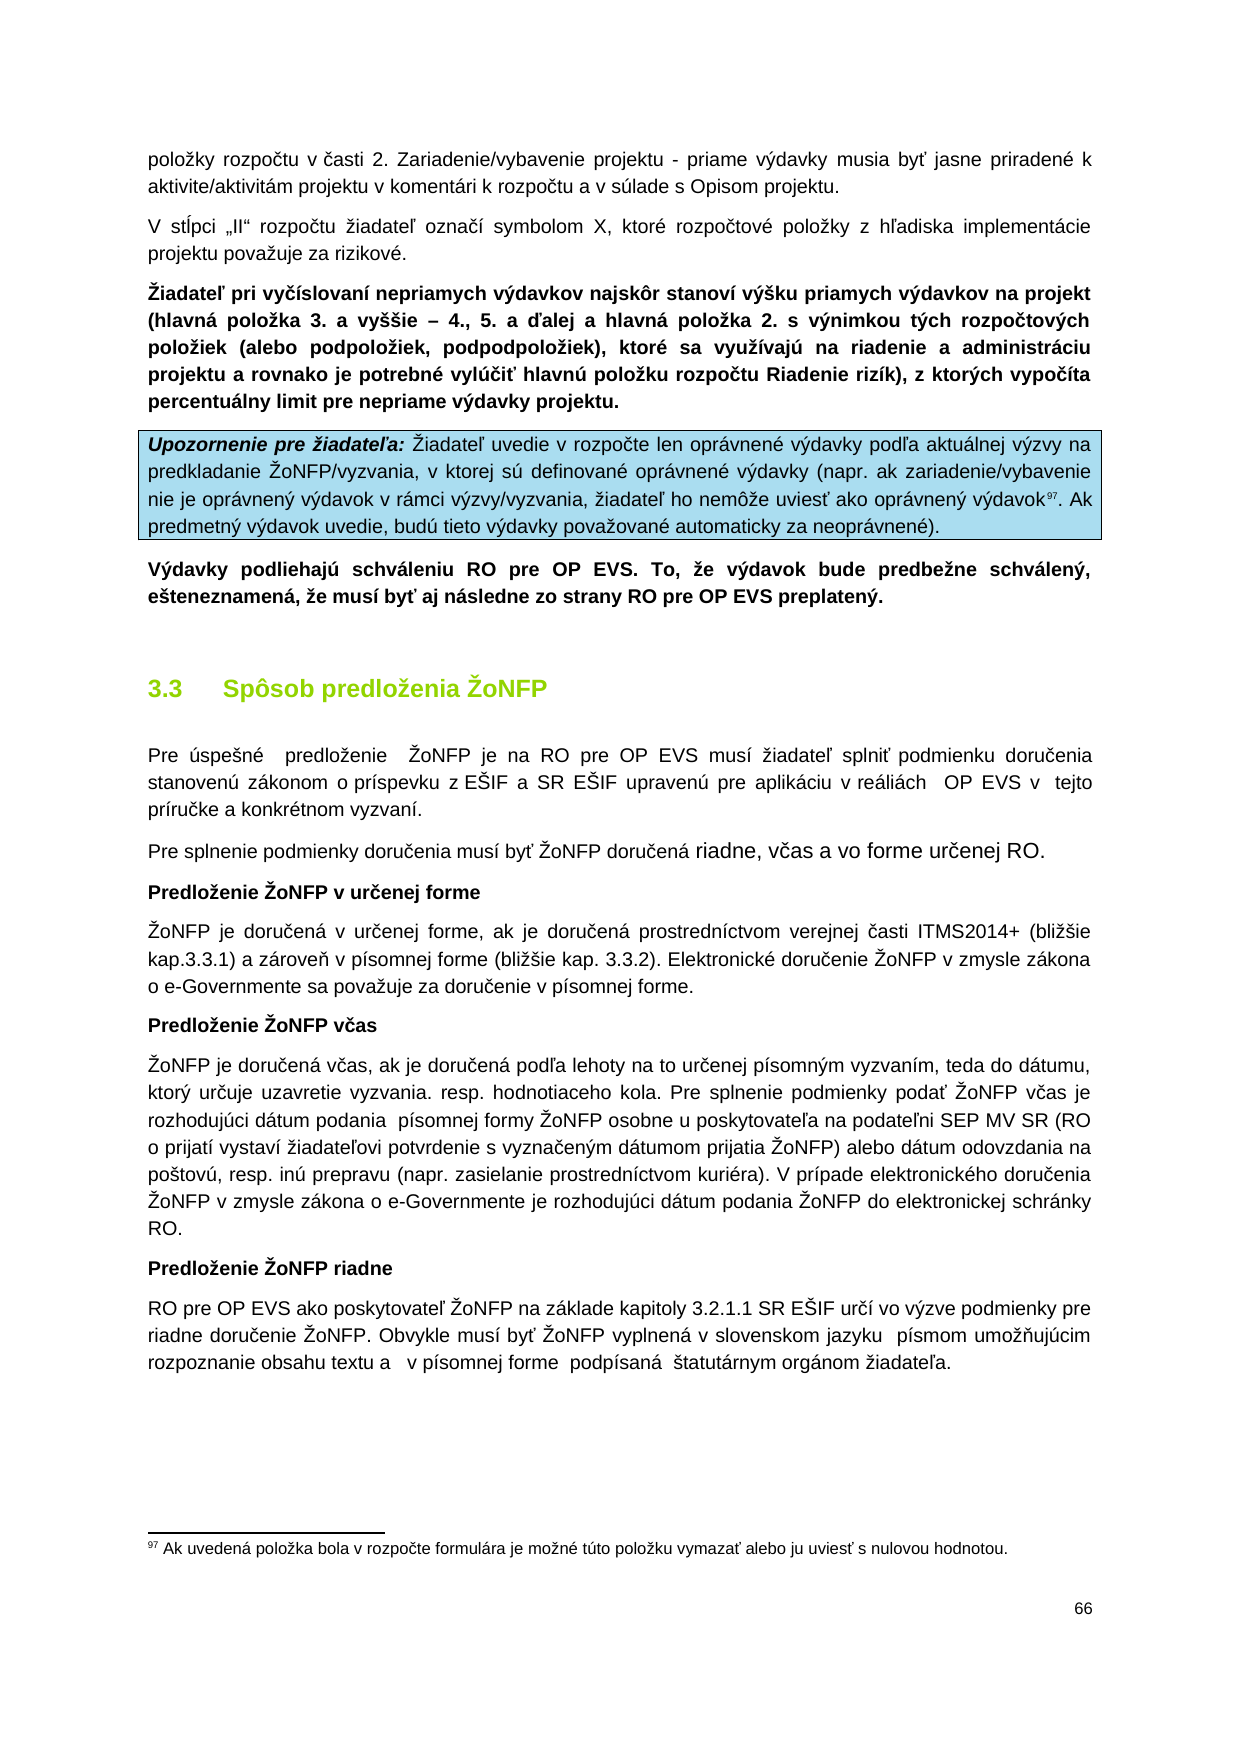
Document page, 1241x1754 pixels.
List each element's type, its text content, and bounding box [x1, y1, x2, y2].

text Predloženie ŽoNFP v určenej forme [148, 881, 1092, 903]
text Výdavky podliehajú schváleniu RO pre OP EVS. To, že výdavok bude predbežne schválený, ešteneznamená, že musí byť aj následne zo strany RO pre OP EVS preplatený. [148, 557, 1092, 607]
text ŽoNFP je doručená v určenej forme, ak je doručená prostredníctvom verejnej časti ITMS2014+ (bližšie kap.3.3.1) a zároveň v písomnej forme (bližšie kap. 3.3.2). Elektronické doručenie ŽoNFP v zmysle zákona o e-Governmente sa považuje za doručenie v písomnej forme. [148, 920, 1092, 997]
text Pre úspešné predloženie ŽoNFP je na RO pre OP EVS musí žiadateľ splniť podmienku doručenia stanovenú zákonom o príspevku z EŠIF a SR EŠIF upravenú pre aplikáciu v reáliách OP EVS v tejto príručke a konkrétnom vyzvaní. [148, 744, 1092, 821]
text Pre splnenie podmienky doručenia musí byť ŽoNFP doručená riadne, včas a vo forme určenej RO. [148, 838, 1092, 863]
text Upozornenie pre žiadateľa: Žiadateľ uvedie v rozpočte len oprávnené výdavky podľa aktuálnej výzvy na predkladanie ŽoNFP/vyzvania, v ktorej sú definované oprávnené výdavky (napr. ak zariadenie/vybavenie nie je oprávnený výdavok v rámci výzvy/vyzvania, žiadateľ ho nemôže uviesť ako oprávnený výdavok. Ak predmetný výdavok uvedie, budú tieto výdavky považované automaticky za neoprávnené). [139, 431, 1101, 539]
text V stĺpci „II“ rozpočtu žiadateľ označí symbolom X, ktoré rozpočtové položky z hľadiska implementácie projektu považuje za rizikové. [148, 214, 1092, 264]
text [148, 148, 1092, 198]
text Predloženie ŽoNFP riadne [148, 1257, 1092, 1279]
text ŽoNFP je doručená včas, ak je doručená podľa lehoty na to určenej písomným vyzvaním, teda do dátumu, ktorý určuje uzavretie vyzvania. resp. hodnotiaceho kola. Pre splnenie podmienky podať ŽoNFP včas je rozhodujúci dátum podania písomnej formy ŽoNFP osobne u poskytovateľa na podateľni SEP MV SR (RO o prijatí vystaví žiadateľovi potvrdenie s vyznačeným dátumom prijatia ŽoNFP) alebo dátum odovzdania na poštovú, resp. inú prepravu (napr. zasielanie prostredníctvom kuriéra). V prípade elektronického doručenia ŽoNFP v zmysle zákona o e-Governmente je rozhodujúci dátum podania ŽoNFP do elektronickej schránky RO. [148, 1054, 1092, 1240]
text Predloženie ŽoNFP včas [148, 1014, 1092, 1037]
text RO pre OP EVS ako poskytovateľ ŽoNFP na základe kapitoly 3.2.1.1 SR EŠIF určí vo výzve podmienky pre riadne doručenie ŽoNFP. Obvykle musí byť ŽoNFP vyplnená v slovenskom jazyku písmom umožňujúcim rozpoznanie obsahu textu a v písomnej forme podpísaná štatutárnym orgánom žiadateľa. [148, 1297, 1092, 1374]
text Žiadateľ pri vyčíslovaní nepriamych výdavkov najskôr stanoví výšku priamych výdavkov na projekt (hlavná položka 3. a vyššie – 4., 5. a ďalej a hlavná položka 2. s výnimkou tých rozpočtových položiek (alebo podpoložiek, podpodpoložiek), ktoré sa využívajú na riadenie a administráciu projektu a rovnako je potrebné vylúčiť hlavnú položku rozpočtu Riadenie rizík), z ktorých vypočíta percentuálny limit pre nepriame výdavky projektu. [148, 281, 1092, 413]
subtitle 3.3 Spôsob predloženia ŽoNFP [148, 674, 1092, 703]
